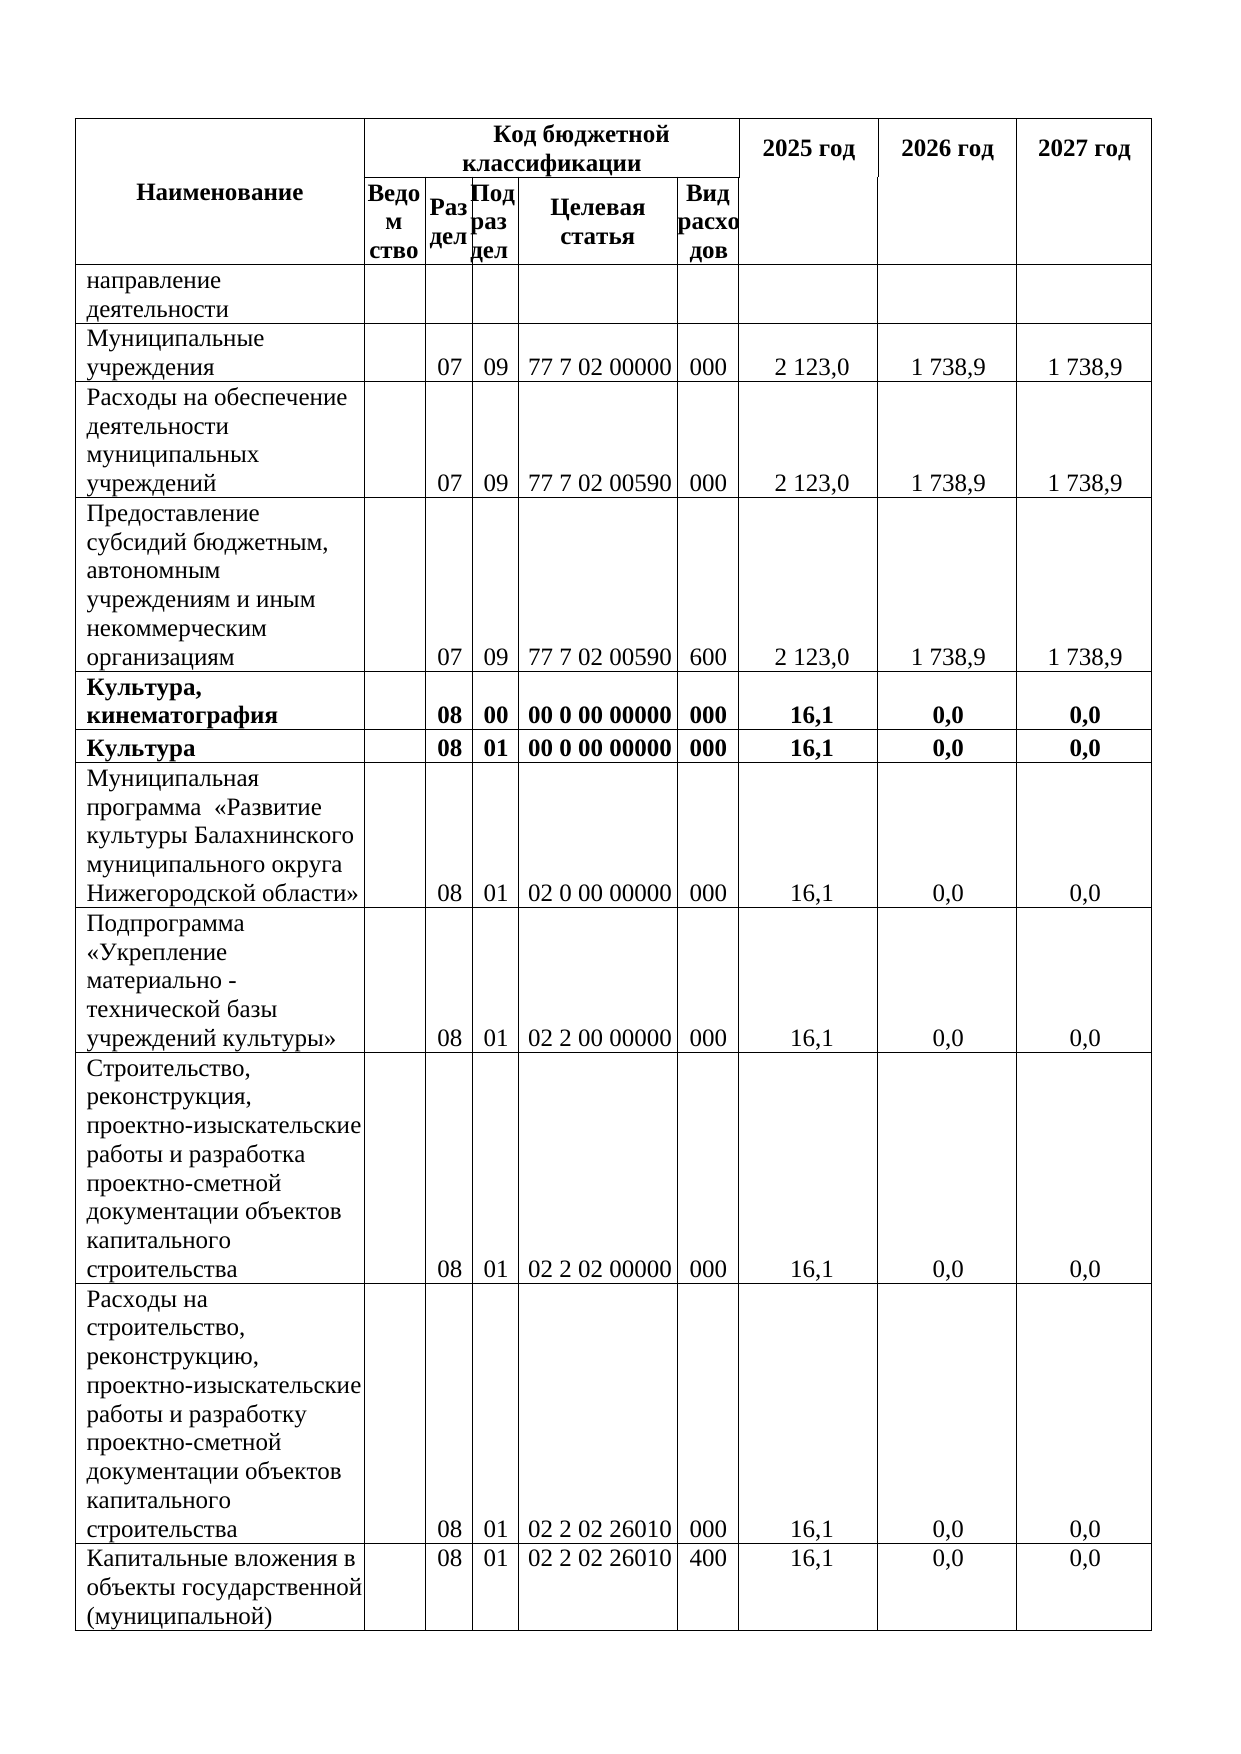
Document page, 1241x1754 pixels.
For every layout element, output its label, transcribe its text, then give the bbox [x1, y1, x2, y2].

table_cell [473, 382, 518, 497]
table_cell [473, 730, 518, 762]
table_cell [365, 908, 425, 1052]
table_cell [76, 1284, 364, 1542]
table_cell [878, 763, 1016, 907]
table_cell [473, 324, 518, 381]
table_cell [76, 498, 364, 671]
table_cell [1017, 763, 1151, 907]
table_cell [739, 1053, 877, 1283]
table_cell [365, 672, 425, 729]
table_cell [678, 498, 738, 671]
table_cell Ведом ство [365, 178, 425, 264]
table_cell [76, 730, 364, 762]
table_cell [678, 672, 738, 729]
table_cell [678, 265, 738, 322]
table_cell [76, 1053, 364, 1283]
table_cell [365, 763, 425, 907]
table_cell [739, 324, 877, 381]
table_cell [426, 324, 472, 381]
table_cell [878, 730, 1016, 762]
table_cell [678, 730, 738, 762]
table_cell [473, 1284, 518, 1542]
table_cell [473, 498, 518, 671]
table_header Код бюджетной классификации [365, 119, 739, 177]
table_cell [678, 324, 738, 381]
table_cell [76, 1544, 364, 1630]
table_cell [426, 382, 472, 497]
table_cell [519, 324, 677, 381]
table_cell [739, 177, 877, 264]
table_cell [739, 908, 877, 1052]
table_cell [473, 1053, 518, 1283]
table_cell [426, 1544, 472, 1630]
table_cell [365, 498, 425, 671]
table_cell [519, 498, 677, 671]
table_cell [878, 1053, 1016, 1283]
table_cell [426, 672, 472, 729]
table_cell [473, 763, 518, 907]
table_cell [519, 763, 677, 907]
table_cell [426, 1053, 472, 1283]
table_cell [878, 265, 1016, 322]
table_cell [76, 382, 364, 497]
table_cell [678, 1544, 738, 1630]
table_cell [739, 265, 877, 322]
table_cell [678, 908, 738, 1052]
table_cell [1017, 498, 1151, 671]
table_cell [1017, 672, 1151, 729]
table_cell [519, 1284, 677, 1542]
table_cell [1017, 177, 1151, 264]
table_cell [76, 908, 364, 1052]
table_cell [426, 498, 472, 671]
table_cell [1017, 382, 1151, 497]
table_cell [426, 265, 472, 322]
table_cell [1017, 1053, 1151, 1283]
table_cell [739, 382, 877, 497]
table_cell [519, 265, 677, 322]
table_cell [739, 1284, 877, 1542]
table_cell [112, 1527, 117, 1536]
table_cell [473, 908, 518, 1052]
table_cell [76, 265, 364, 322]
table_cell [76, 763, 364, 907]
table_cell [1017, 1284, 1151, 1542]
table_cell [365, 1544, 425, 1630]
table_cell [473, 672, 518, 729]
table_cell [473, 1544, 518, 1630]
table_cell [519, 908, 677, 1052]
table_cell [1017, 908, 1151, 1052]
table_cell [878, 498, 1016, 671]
table_cell [878, 177, 1016, 264]
table_cell Вид расходов [678, 178, 738, 264]
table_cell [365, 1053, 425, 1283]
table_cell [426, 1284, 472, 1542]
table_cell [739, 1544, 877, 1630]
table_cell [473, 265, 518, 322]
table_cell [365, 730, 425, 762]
table_cell Раз дел [426, 178, 472, 264]
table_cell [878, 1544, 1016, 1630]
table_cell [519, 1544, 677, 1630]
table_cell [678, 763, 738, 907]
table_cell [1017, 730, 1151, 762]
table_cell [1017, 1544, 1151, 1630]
table_cell Под раз дел [473, 178, 518, 264]
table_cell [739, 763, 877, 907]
table_cell Целевая статья [519, 178, 677, 264]
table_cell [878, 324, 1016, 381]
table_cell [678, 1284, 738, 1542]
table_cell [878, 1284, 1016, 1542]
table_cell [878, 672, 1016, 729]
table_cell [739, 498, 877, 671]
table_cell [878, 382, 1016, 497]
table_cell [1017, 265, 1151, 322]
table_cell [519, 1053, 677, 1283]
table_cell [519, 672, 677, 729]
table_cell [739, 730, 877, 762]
table_header Наименование [76, 119, 364, 264]
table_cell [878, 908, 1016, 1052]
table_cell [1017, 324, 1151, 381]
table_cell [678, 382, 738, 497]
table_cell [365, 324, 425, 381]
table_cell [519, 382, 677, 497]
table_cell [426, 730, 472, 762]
table_header 2027 год [1017, 119, 1151, 177]
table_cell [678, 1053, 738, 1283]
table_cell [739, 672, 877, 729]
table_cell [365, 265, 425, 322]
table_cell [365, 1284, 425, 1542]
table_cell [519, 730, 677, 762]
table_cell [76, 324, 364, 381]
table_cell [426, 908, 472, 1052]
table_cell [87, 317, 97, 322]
table_header 2026 год [879, 119, 1016, 177]
table_header 2025 год [740, 119, 878, 177]
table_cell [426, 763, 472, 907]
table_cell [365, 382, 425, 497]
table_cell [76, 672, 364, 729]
